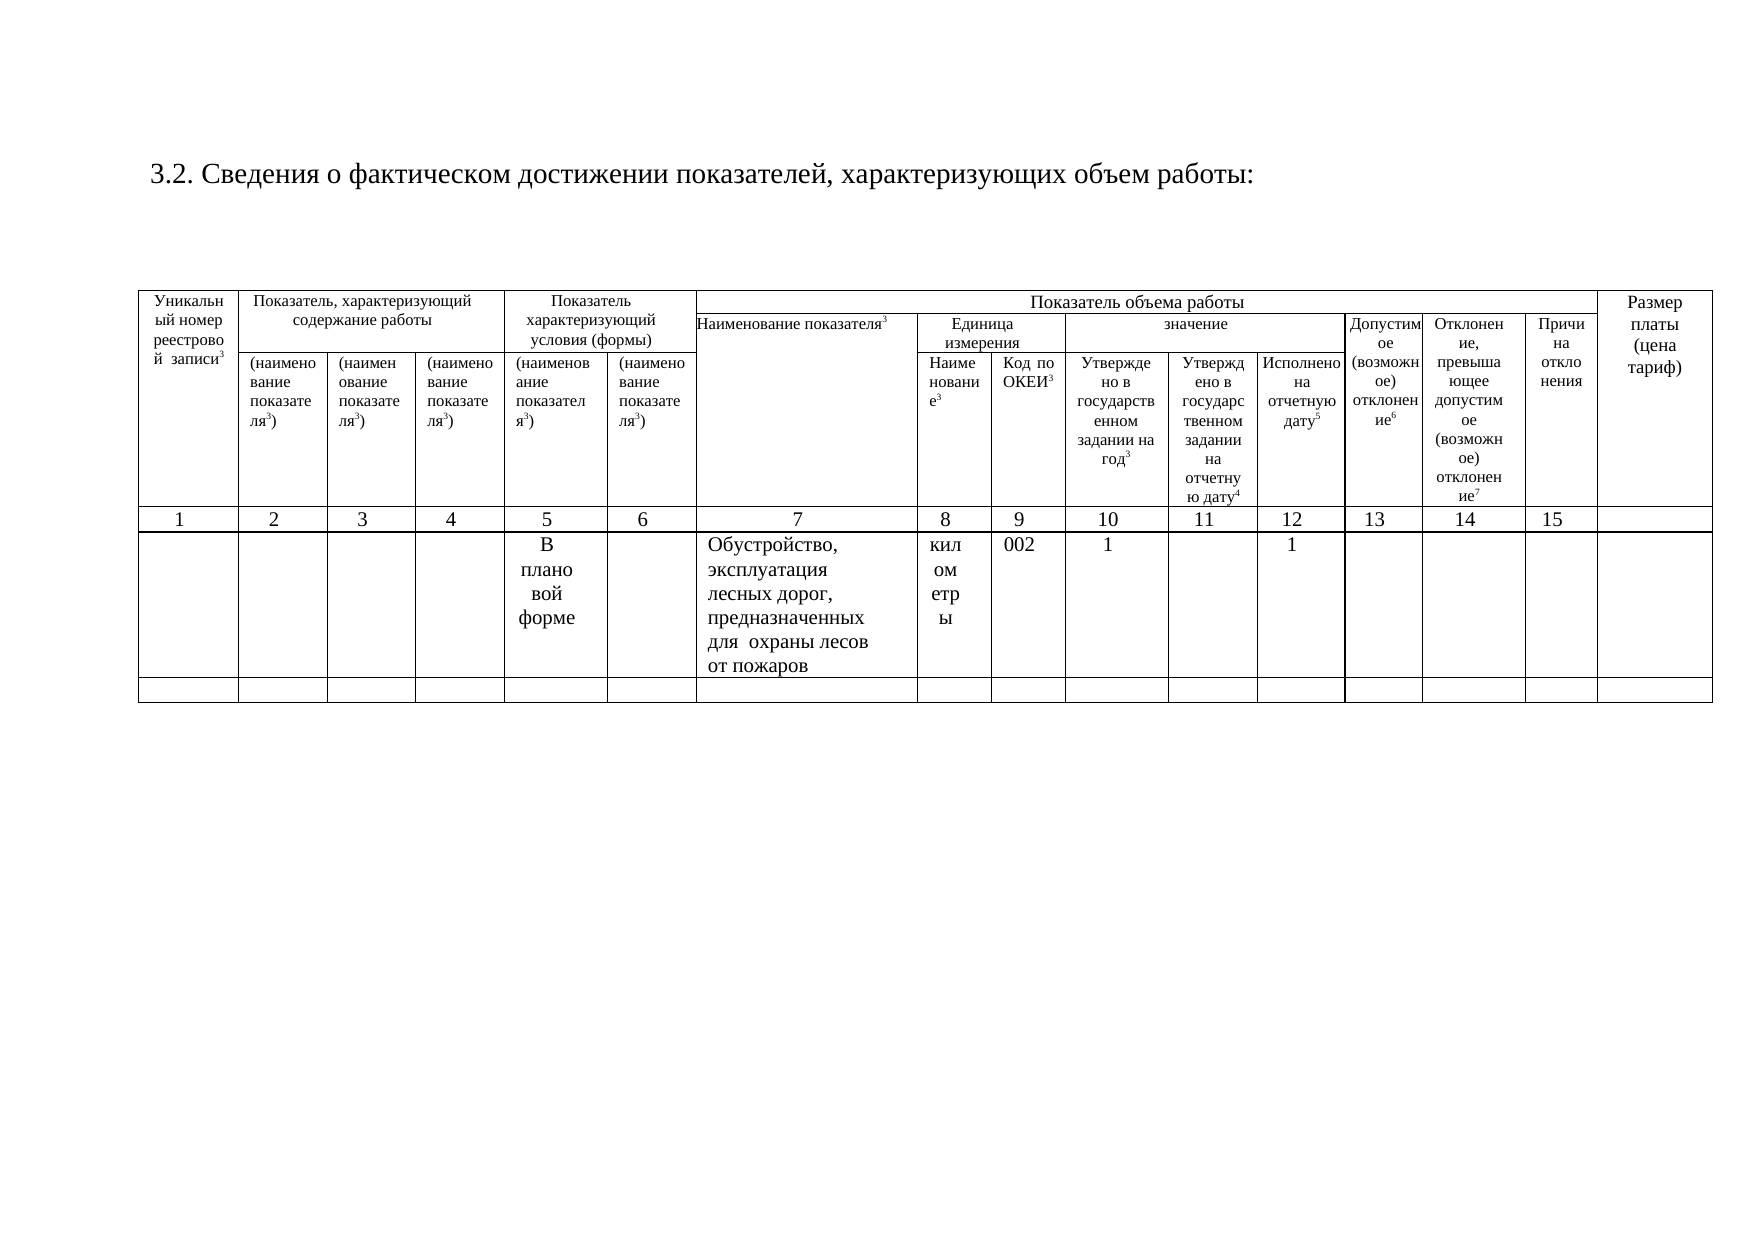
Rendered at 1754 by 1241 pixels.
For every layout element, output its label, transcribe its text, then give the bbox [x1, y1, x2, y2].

table_cell [1526, 678, 1597, 702]
table_cell (наименование показателя3) [505, 353, 607, 506]
table_cell значение [1066, 314, 1344, 352]
table_cell 3 [328, 507, 415, 531]
table_cell километры [918, 533, 991, 677]
table_cell В плановой форме [505, 533, 607, 677]
table_cell (наименование показателя3) [416, 353, 504, 506]
table_cell [139, 678, 238, 702]
table_cell [1066, 678, 1168, 702]
table_cell [1346, 678, 1422, 702]
table_cell 15 [1526, 507, 1597, 531]
table_cell 1 [139, 507, 238, 531]
table_cell 2 [239, 507, 327, 531]
table_cell Единица измерения [918, 314, 1065, 352]
table_cell (наименование показателя3) [239, 353, 327, 506]
table_cell 7 [697, 507, 917, 531]
table_cell (наименование показателя3) [608, 353, 696, 506]
table_cell [1169, 678, 1257, 702]
table_cell Причина отклонения [1526, 314, 1597, 506]
table_cell Утверждено в государственном задании на отчетную дату4 [1169, 353, 1257, 506]
table_cell 5 [505, 507, 607, 531]
table_cell 13 [1346, 507, 1422, 531]
table_cell [1258, 678, 1344, 702]
table_header Показатель объема работы [697, 291, 1597, 312]
table_header Показатель, характеризующий содержание работы [239, 291, 504, 352]
table_cell [505, 678, 607, 702]
table_cell Наименование3 [918, 353, 991, 506]
table_cell 1 [1066, 533, 1168, 677]
table_cell [1169, 533, 1257, 677]
table_header Показатель характеризующий условия (формы) [505, 291, 696, 352]
table_cell [1346, 533, 1422, 677]
table_cell 12 [1258, 507, 1344, 531]
table_cell 4 [416, 507, 504, 531]
table_cell [1598, 533, 1712, 677]
table_cell [416, 678, 504, 702]
table_cell 002 [992, 533, 1065, 677]
text 3.2. Сведения о фактическом достижении показателей, характеризующих объем работы: [150, 156, 1668, 189]
table_cell [1598, 507, 1712, 531]
table_cell 11 [1169, 507, 1257, 531]
table_cell (наименование показателя3) [328, 353, 415, 506]
table_cell [992, 678, 1065, 702]
table_header Размер платы (цена тариф) [1598, 291, 1712, 506]
table_cell [416, 533, 504, 677]
table_cell [918, 678, 991, 702]
table_cell [1598, 678, 1712, 702]
table_cell Допустимое (возможное) отклонение6 [1346, 314, 1422, 506]
table_cell Утверждено в государственном задании на год3 [1066, 353, 1168, 506]
table_cell [1526, 533, 1597, 677]
table_cell [239, 678, 327, 702]
table_cell [239, 533, 327, 677]
table_cell 6 [608, 507, 696, 531]
table_cell [1423, 533, 1525, 677]
table_cell [328, 533, 415, 677]
table_cell 9 [992, 507, 1065, 531]
table_cell [328, 678, 415, 702]
table_cell Исполнено на отчетную дату5 [1258, 353, 1344, 506]
table_header Уникальный номер реестровой записи3 [139, 291, 238, 506]
table_cell Отклонение, превышающее допустимое (возможное) отклонение7 [1423, 314, 1525, 506]
table_cell 14 [1423, 507, 1525, 531]
table_cell Код по ОКЕИ3 [992, 353, 1065, 506]
table_cell [1423, 678, 1525, 702]
table_cell [697, 678, 917, 702]
table_cell Наименование показателя3 [697, 314, 917, 506]
table_cell Обустройство, эксплуатация лесных дорог, предназначенных для охраны лесов от пожаров [697, 533, 917, 677]
table_cell 10 [1066, 507, 1168, 531]
table_cell [139, 533, 238, 677]
table_cell 8 [918, 507, 991, 531]
table_cell [608, 533, 696, 677]
table_cell 1 [1258, 533, 1344, 677]
table_cell [608, 678, 696, 702]
